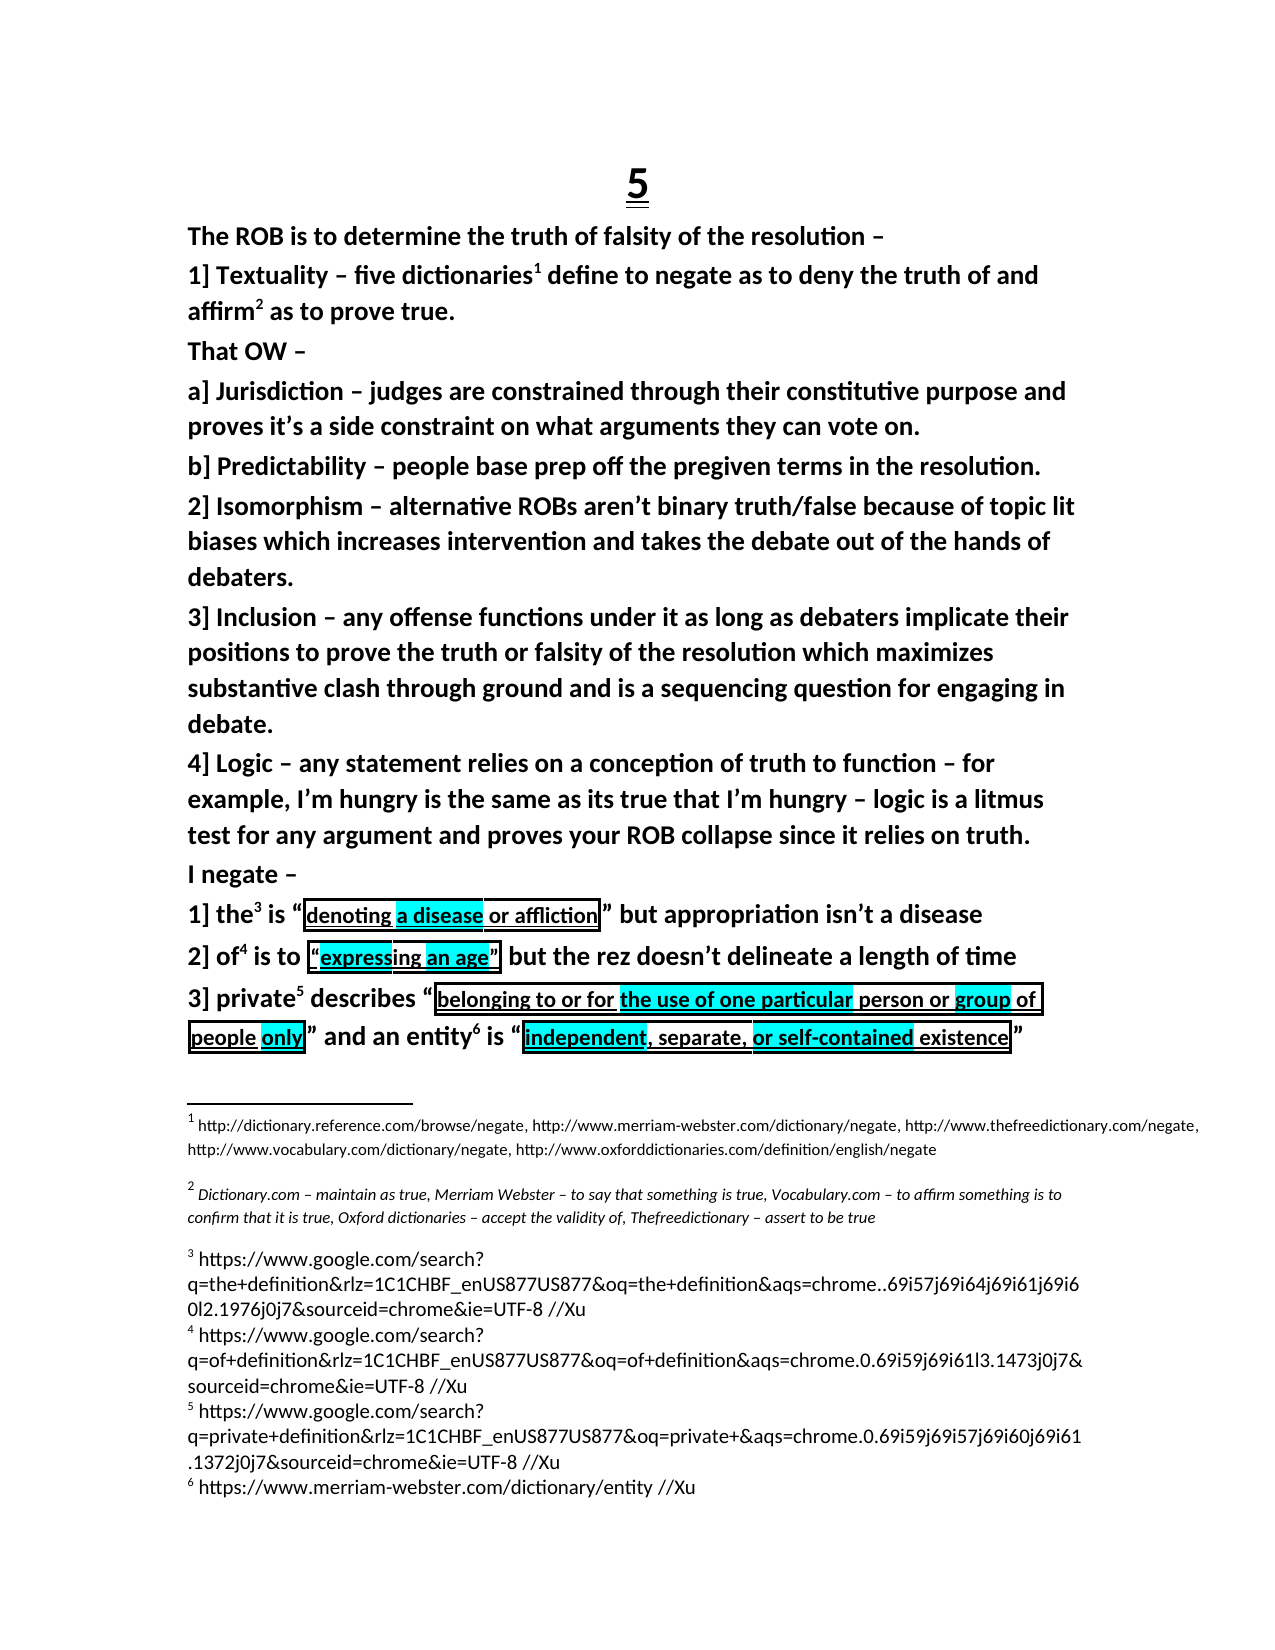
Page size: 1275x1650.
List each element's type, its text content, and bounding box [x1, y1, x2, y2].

subtitle I negate – [187, 858, 1087, 891]
subtitle That OW – [187, 334, 1087, 367]
subtitle 5 [187, 154, 1087, 210]
subtitle The ROB is to determine the truth of falsity of the resolution – [187, 219, 1087, 252]
subtitle 1] Textuality – five dictionaries define to negate as to deny the truth of and affirm as to prove true. [187, 258, 1087, 327]
subtitle a] Jurisdiction – judges are constrained through their constitutive purpose and proves it’s a side constraint on what arguments they can vote on. [187, 374, 1087, 442]
subtitle 1] the is “denoting a disease or affliction” but appropriation isn’t a disease [187, 897, 1087, 932]
subtitle b] Predictability – people base prep off the pregiven terms in the resolution. [187, 449, 1087, 482]
subtitle 2] of is to “expressing an age” but the rez doesn’t delineate a length of time [187, 939, 1087, 974]
subtitle 3] Inclusion – any offense functions under it as long as debaters implicate their positions to prove the truth or falsity of the resolution which maximizes substantive clash through ground and is a sequencing question for engaging in debate. [187, 600, 1087, 740]
subtitle 2] Isomorphism – alternative ROBs aren’t binary truth/false because of topic lit biases which increases intervention and takes the debate out of the hands of debaters. [187, 489, 1087, 593]
subtitle 4] Logic – any statement relies on a conception of truth to function – for example, I’m hungry is the same as its true that I’m hungry – logic is a litmus test for any argument and proves your ROB collapse since it relies on truth. [187, 747, 1087, 851]
subtitle 3] private describes “belonging to or for the use of one particular person or group of people only” and an entity is “independent, separate, or self-contained existence” [187, 981, 1087, 1054]
